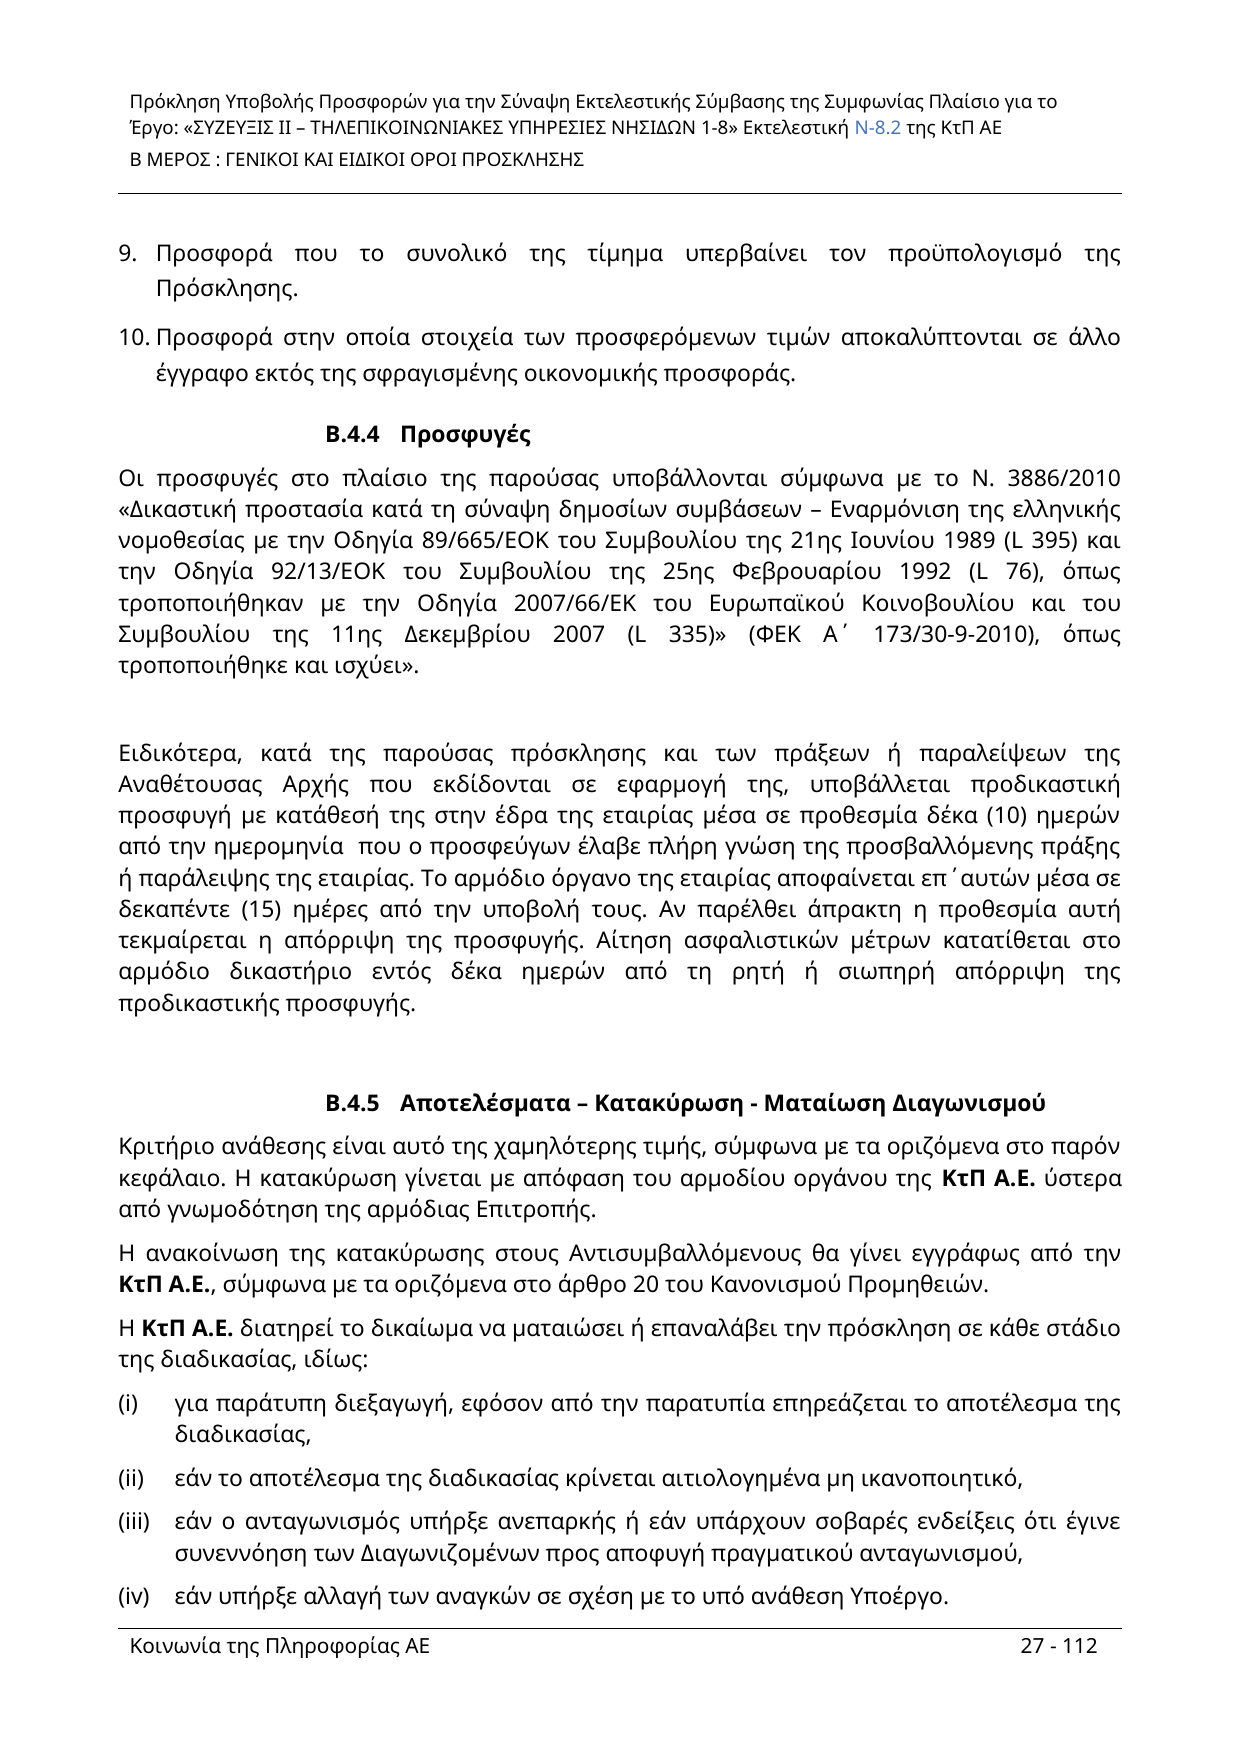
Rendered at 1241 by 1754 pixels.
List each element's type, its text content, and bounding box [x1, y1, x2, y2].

subtitle Αποτελέσματα – Κατακύρωση - Ματαίωση Διαγωνισμού [325, 1086, 1122, 1118]
text Ειδικότερα, κατά της παρούσας πρόσκλησης και των πράξεων ή παραλείψεων της Αναθέτουσας Αρχής που εκδίδονται σε εφαρμογή της, υποβάλλεται προδικαστική προσφυγή με κατάθεσή της στην έδρα της εταιρίας μέσα σε προθεσμία δέκα (10) ημερών από την ημερομηνία που ο προσφεύγων έλαβε πλήρη γνώση της προσβαλλόμενης πράξης ή παράλειψης της εταιρίας. Το αρμόδιο όργανο της εταιρίας αποφαίνεται επ΄αυτών μέσα σε δεκαπέντε (15) ημέρες από την υποβολή τους. Αν παρέλθει άπρακτη η προθεσμία αυτή τεκμαίρεται η απόρριψη της προσφυγής. Αίτηση ασφαλιστικών μέτρων κατατίθεται στο αρμόδιο δικαστήριο εντός δέκα ημερών από τη ρητή ή σιωπηρή απόρριψη της προδικαστικής προσφυγής. [118, 736, 1122, 1018]
text Κριτήριο ανάθεσης είναι αυτό της χαμηλότερης τιμής, σύμφωνα με τα οριζόμενα στο παρόν κεφάλαιο. Η κατακύρωση γίνεται με απόφαση του αρμοδίου οργάνου της ΚτΠ Α.Ε. ύστερα από γνωμοδότηση της αρμόδιας Επιτροπής. [118, 1130, 1122, 1224]
text (iii) εάν ο ανταγωνισμός υπήρξε ανεπαρκής ή εάν υπάρχουν σοβαρές ενδείξεις ότι έγινε συνεννόηση των Διαγωνιζομένων προς αποφυγή πραγματικού ανταγωνισμού, [118, 1505, 1122, 1568]
text (ii) εάν το αποτέλεσμα της διαδικασίας κρίνεται αιτιολογημένα μη ικανοποιητικό, [118, 1461, 1122, 1493]
text (i) για παράτυπη διεξαγωγή, εφόσον από την παρατυπία επηρεάζεται το αποτέλεσμα της διαδικασίας, [118, 1386, 1122, 1449]
list Προσφορά στην οποία στοιχεία των προσφερόμενων τιμών αποκαλύπτονται σε άλλο έγγραφο εκτός της σφραγισμένης οικονομικής προσφοράς. [118, 321, 1122, 388]
text Η ανακοίνωση της κατακύρωσης στους Αντισυμβαλλόμενους θα γίνει εγγράφως από την ΚτΠ Α.Ε., σύμφωνα με τα οριζόμενα στο άρθρο 20 του Κανονισμού Προμηθειών. [118, 1236, 1122, 1299]
subtitle Προσφυγές [325, 418, 1122, 449]
text Η ΚτΠ Α.Ε. διατηρεί το δικαίωμα να ματαιώσει ή επαναλάβει την πρόσκληση σε κάθε στάδιο της διαδικασίας, ιδίως: [118, 1311, 1122, 1374]
list Προσφορά που το συνολικό της τίμημα υπερβαίνει τον προϋπολογισμό της Πρόσκλησης. [118, 236, 1122, 304]
text (iv) εάν υπήρξε αλλαγή των αναγκών σε σχέση με το υπό ανάθεση Υποέργο. [118, 1580, 1122, 1611]
text Οι προσφυγές στο πλαίσιο της παρούσας υποβάλλονται σύμφωνα με το Ν. 3886/2010 «Δικαστική προστασία κατά τη σύναψη δημοσίων συμβάσεων – Εναρμόνιση της ελληνικής νομοθεσίας με την Οδηγία 89/665/ΕΟΚ του Συμβουλίου της 21ης Ιουνίου 1989 (L 395) και την Οδηγία 92/13/ΕΟΚ του Συμβουλίου της 25ης Φεβρουαρίου 1992 (L 76), όπως τροποποιήθηκαν με την Οδηγία 2007/66/ΕΚ του Ευρωπαϊκού Κοινοβουλίου και του Συμβουλίου της 11ης Δεκεμβρίου 2007 (L 335)» (ΦΕΚ Α΄ 173/30-9-2010), όπως τροποποιήθηκε και ισχύει». [118, 461, 1122, 680]
